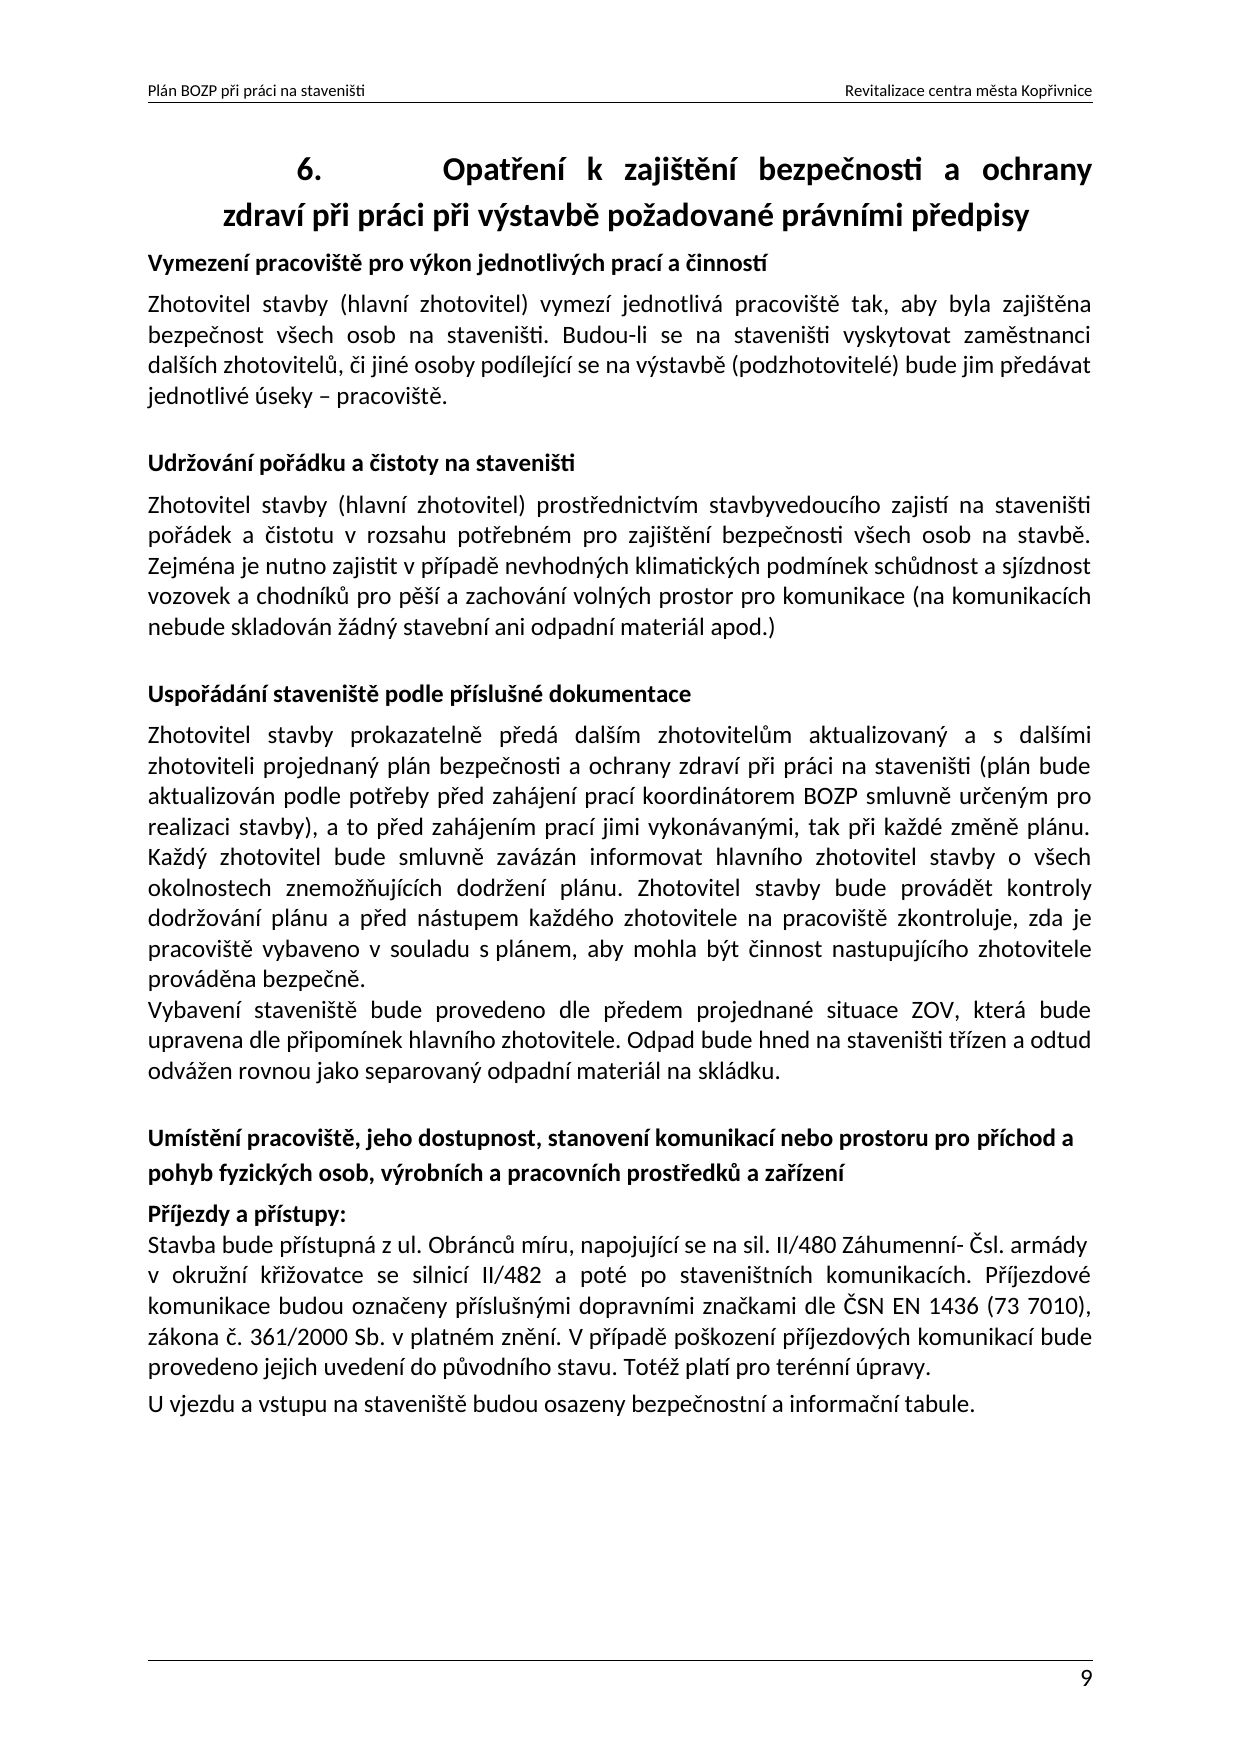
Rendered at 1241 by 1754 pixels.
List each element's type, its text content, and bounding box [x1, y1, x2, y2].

subtitle Vymezení pracoviště pro výkon jednotlivých prací a činností [148, 247, 1093, 278]
text U vjezdu a vstupu na staveniště budou osazeny bezpečnostní a informační tabule. [148, 1388, 1093, 1418]
subtitle Uspořádání staveniště podle příslušné dokumentace [148, 678, 1093, 709]
subtitle Umístění pracoviště, jeho dostupnost, stanovení komunikací nebo prostoru pro příchod a pohyb fyzických osob, výrobních a pracovních prostředků a zařízení [148, 1122, 1093, 1188]
text Příjezdy a přístupy: [148, 1199, 1093, 1229]
text Zhotovitel stavby prokazatelně předá dalším zhotovitelům aktualizovaný a s dalšími zhotoviteli projednaný plán bezpečnosti a ochrany zdraví při práci na staveništi (plán bude aktualizován podle potřeby před zahájení prací koordinátorem BOZP smluvně určeným pro realizaci stavby), a to před zahájením prací jimi vykonávanými, tak při každé změně plánu. Každý zhotovitel bude smluvně zavázán informovat hlavního zhotovitel stavby o všech okolnostech znemožňujících dodržení plánu. Zhotovitel stavby bude provádět kontroly dodržování plánu a před nástupem každého zhotovitele na pracoviště zkontroluje, zda je pracoviště vybaveno v souladu s plánem, aby mohla být činnost nastupujícího zhotovitele prováděna bezpečně. [148, 719, 1093, 994]
text Zhotovitel stavby (hlavní zhotovitel) prostřednictvím stavbyvedoucího zajistí na staveništi pořádek a čistotu v rozsahu potřebném pro zajištění bezpečnosti všech osob na stavbě. Zejména je nutno zajistit v případě nevhodných klimatických podmínek schůdnost a sjízdnost vozovek a chodníků pro pěší a zachování volných prostor pro komunikace (na komunikacích nebude skladován žádný stavební ani odpadní materiál apod.) [148, 489, 1093, 641]
subtitle Udržování pořádku a čistoty na staveništi [148, 447, 1093, 478]
text Stavba bude přístupná z ul. Obránců míru, napojující se na sil. II/480 Záhumenní- Čsl. armády [148, 1229, 1093, 1260]
subtitle Opatření k zajištění bezpečnosti a ochrany zdraví při práci při výstavbě požadované právními předpisy [223, 148, 1093, 235]
text Zhotovitel stavby (hlavní zhotovitel) vymezí jednotlivá pracoviště tak, aby byla zajištěna bezpečnost všech osob na staveništi. Budou-li se na staveništi vyskytovat zaměstnanci dalších zhotovitelů, či jiné osoby podílející se na výstavbě (podzhotovitelé) bude jim předávat jednotlivé úseky – pracoviště. [148, 289, 1093, 411]
text v okružní křižovatce se silnicí II/482 a poté po staveništních komunikacích. Příjezdové komunikace budou označeny příslušnými dopravními značkami dle ČSN EN 1436 (73 7010), zákona č. 361/2000 Sb. v platném znění. V případě poškození příjezdových komunikací bude provedeno jejich uvedení do původního stavu. Totéž platí pro terénní úpravy. [148, 1260, 1093, 1382]
text Vybavení staveniště bude provedeno dle předem projednané situace ZOV, která bude upravena dle připomínek hlavního zhotovitele. Odpad bude hned na staveništi třízen a odtud odvážen rovnou jako separovaný odpadní materiál na skládku. [148, 994, 1093, 1086]
